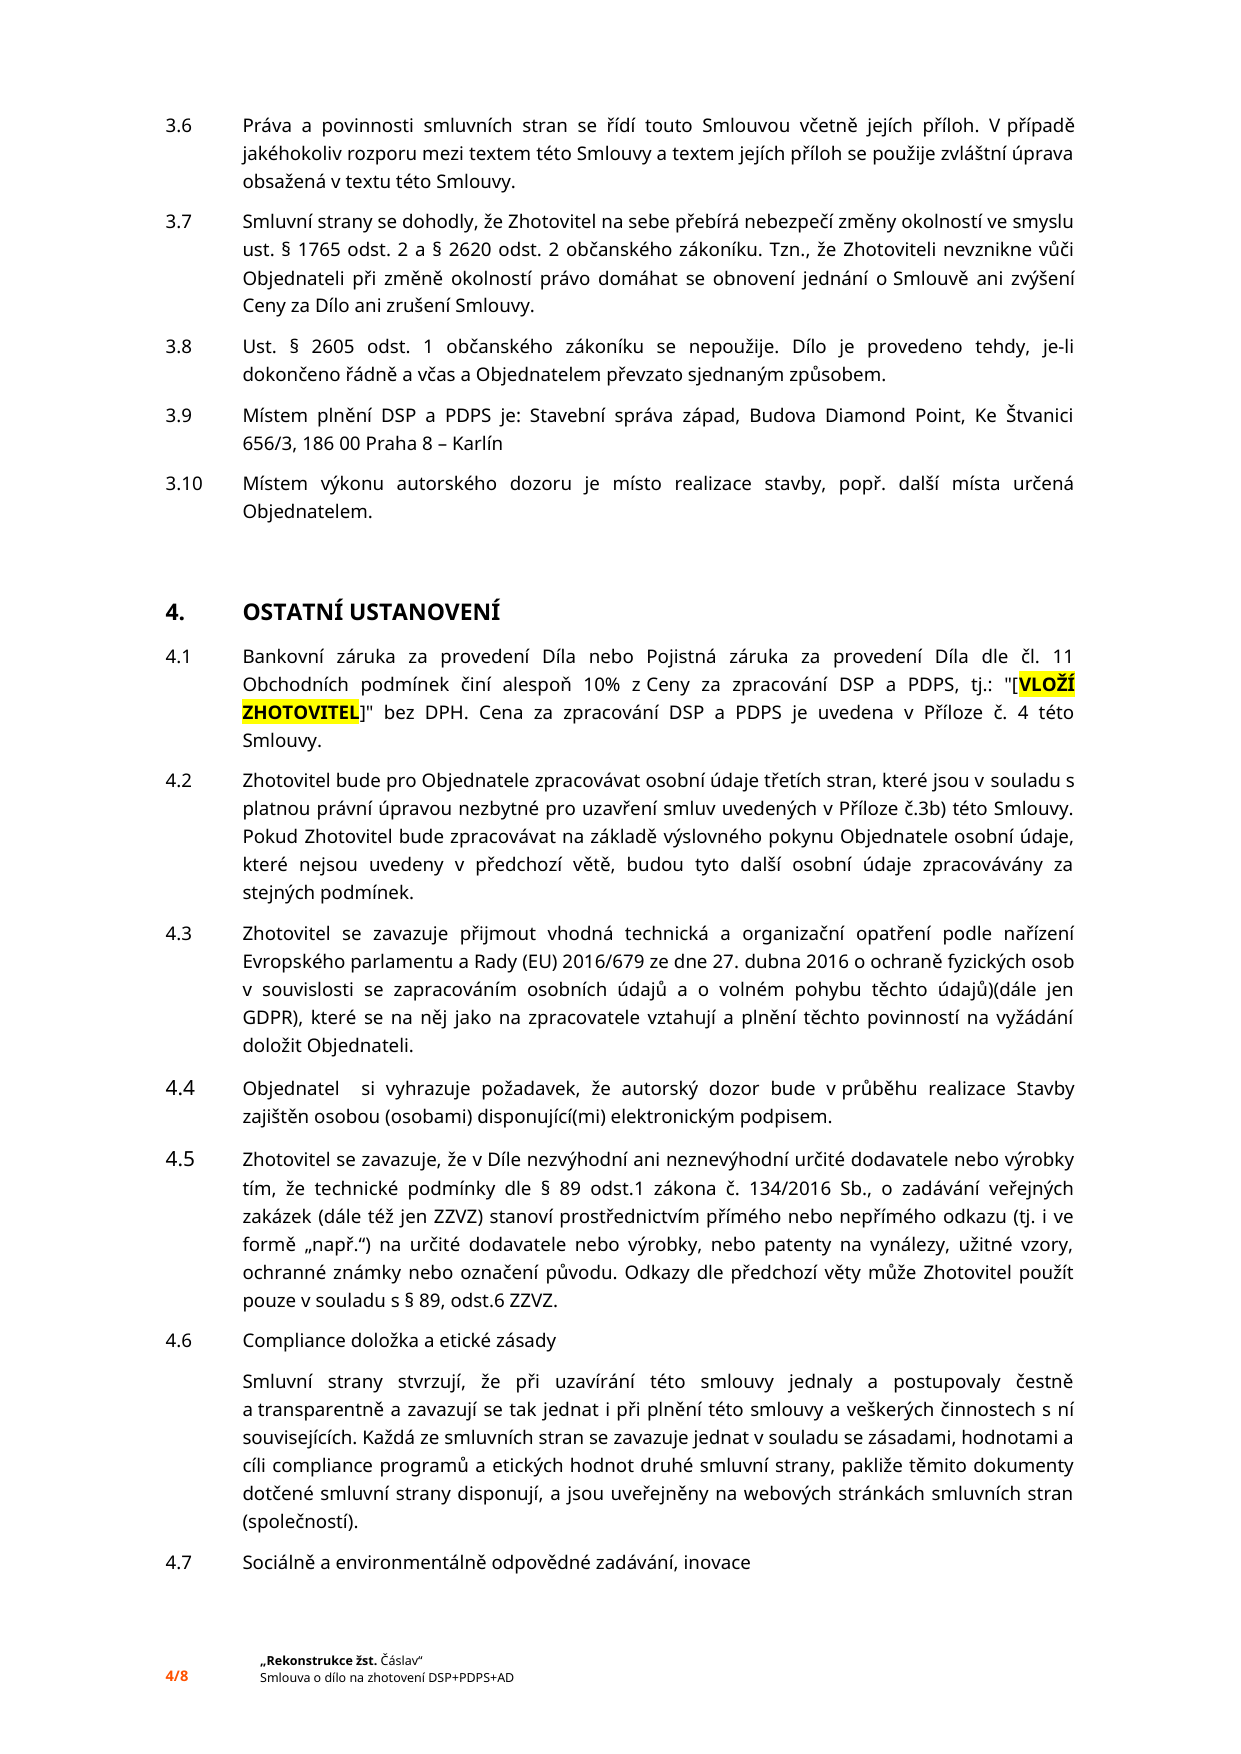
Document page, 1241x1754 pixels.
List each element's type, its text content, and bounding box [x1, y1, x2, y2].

text Zhotovitel bude pro Objednatele zpracovávat osobní údaje třetích stran, které jsou v souladu s platnou právní úpravou nezbytné pro uzavření smluv uvedených v Příloze č.3b) této Smlouvy. Pokud Zhotovitel bude zpracovávat na základě výslovného pokynu Objednatele osobní údaje, které nejsou uvedeny v předchozí větě, budou tyto další osobní údaje zpracovávány za stejných podmínek. [165, 768, 1075, 905]
text Místem plnění DSP a PDPS je: Stavební správa západ, Budova Diamond Point, Ke Štvanici 656/3, 186 00 Praha 8 – Karlín [165, 402, 1075, 455]
text Smluvní strany se dohodly, že Zhotovitel na sebe přebírá nebezpečí změny okolností ve smyslu ust. § 1765 odst. 2 a § 2620 odst. 2 občanského zákoníku. Tzn., že Zhotoviteli nevznikne vůči Objednateli při změně okolností právo domáhat se obnovení jednání o Smlouvě ani zvýšení Ceny za Dílo ani zrušení Smlouvy. [165, 209, 1075, 318]
text Místem výkonu autorského dozoru je místo realizace stavby, popř. další místa určená Objednatelem. [165, 470, 1075, 524]
text Compliance doložka a etické zásady [165, 1328, 1075, 1353]
text OSTATNÍ USTANOVENÍ [165, 596, 1075, 627]
list Sociálně a environmentálně odpovědné zadávání, inovace [165, 1549, 1075, 1574]
text Práva a povinnosti smluvních stran se řídí touto Smlouvou včetně jejích příloh. V případě jakéhokoliv rozporu mezi textem této Smlouvy a textem jejích příloh se použije zvláštní úprava obsažená v textu této Smlouvy. [165, 112, 1075, 194]
list Objednatel si vyhrazuje požadavek, že autorský dozor bude v průběhu realizace Stavby zajištěn osobou (osobami) disponující(mi) elektronickým podpisem. [165, 1073, 1075, 1129]
text Zhotovitel se zavazuje přijmout vhodná technická a organizační opatření podle nařízení Evropského parlamentu a Rady (EU) 2016/679 ze dne 27. dubna 2016 o ochraně fyzických osob v souvislosti se zapracováním osobních údajů a o volném pohybu těchto údajů)(dále jen GDPR), které se na něj jako na zpracovatele vztahují a plnění těchto povinností na vyžádání doložit Objednateli. [165, 920, 1075, 1058]
text Ust. § 2605 odst. 1 občanského zákoníku se nepoužije. Dílo je provedeno tehdy, je-li dokončeno řádně a včas a Objednatelem převzato sjednaným způsobem. [165, 333, 1075, 387]
list Zhotovitel se zavazuje, že v Díle nezvýhodní ani neznevýhodní určité dodavatele nebo výrobky tím, že technické podmínky dle § 89 odst.1 zákona č. 134/2016 Sb., o zadávání veřejných zakázek (dále též jen ZZVZ) stanoví prostřednictvím přímého nebo nepřímého odkazu (tj. i ve formě „např.“) na určité dodavatele nebo výrobky, nebo patenty na vynálezy, užitné vzory, ochranné známky nebo označení původu. Odkazy dle předchozí věty může Zhotovitel použít pouze v souladu s § 89, odst.6 ZZVZ. [165, 1144, 1075, 1313]
list Smluvní strany stvrzují, že při uzavírání této smlouvy jednaly a postupovaly čestně a transparentně a zavazují se tak jednat i při plnění této smlouvy a veškerých činnostech s ní souvisejících. Každá ze smluvních stran se zavazuje jednat v souladu se zásadami, hodnotami a cíli compliance programů a etických hodnot druhé smluvní strany, pakliže těmito dokumenty dotčené smluvní strany disponují, a jsou uveřejněny na webových stránkách smluvních stran (společností). [242, 1368, 1075, 1534]
text Bankovní záruka za provedení Díla nebo Pojistná záruka za provedení Díla dle čl. 11 Obchodních podmínek činí alespoň 10% z Ceny za zpracování DSP a PDPS, tj.: "[VLOŽÍ ZHOTOVITEL]" bez DPH. Cena za zpracování DSP a PDPS je uvedena v Příloze č. 4 této Smlouvy. [165, 643, 1075, 753]
